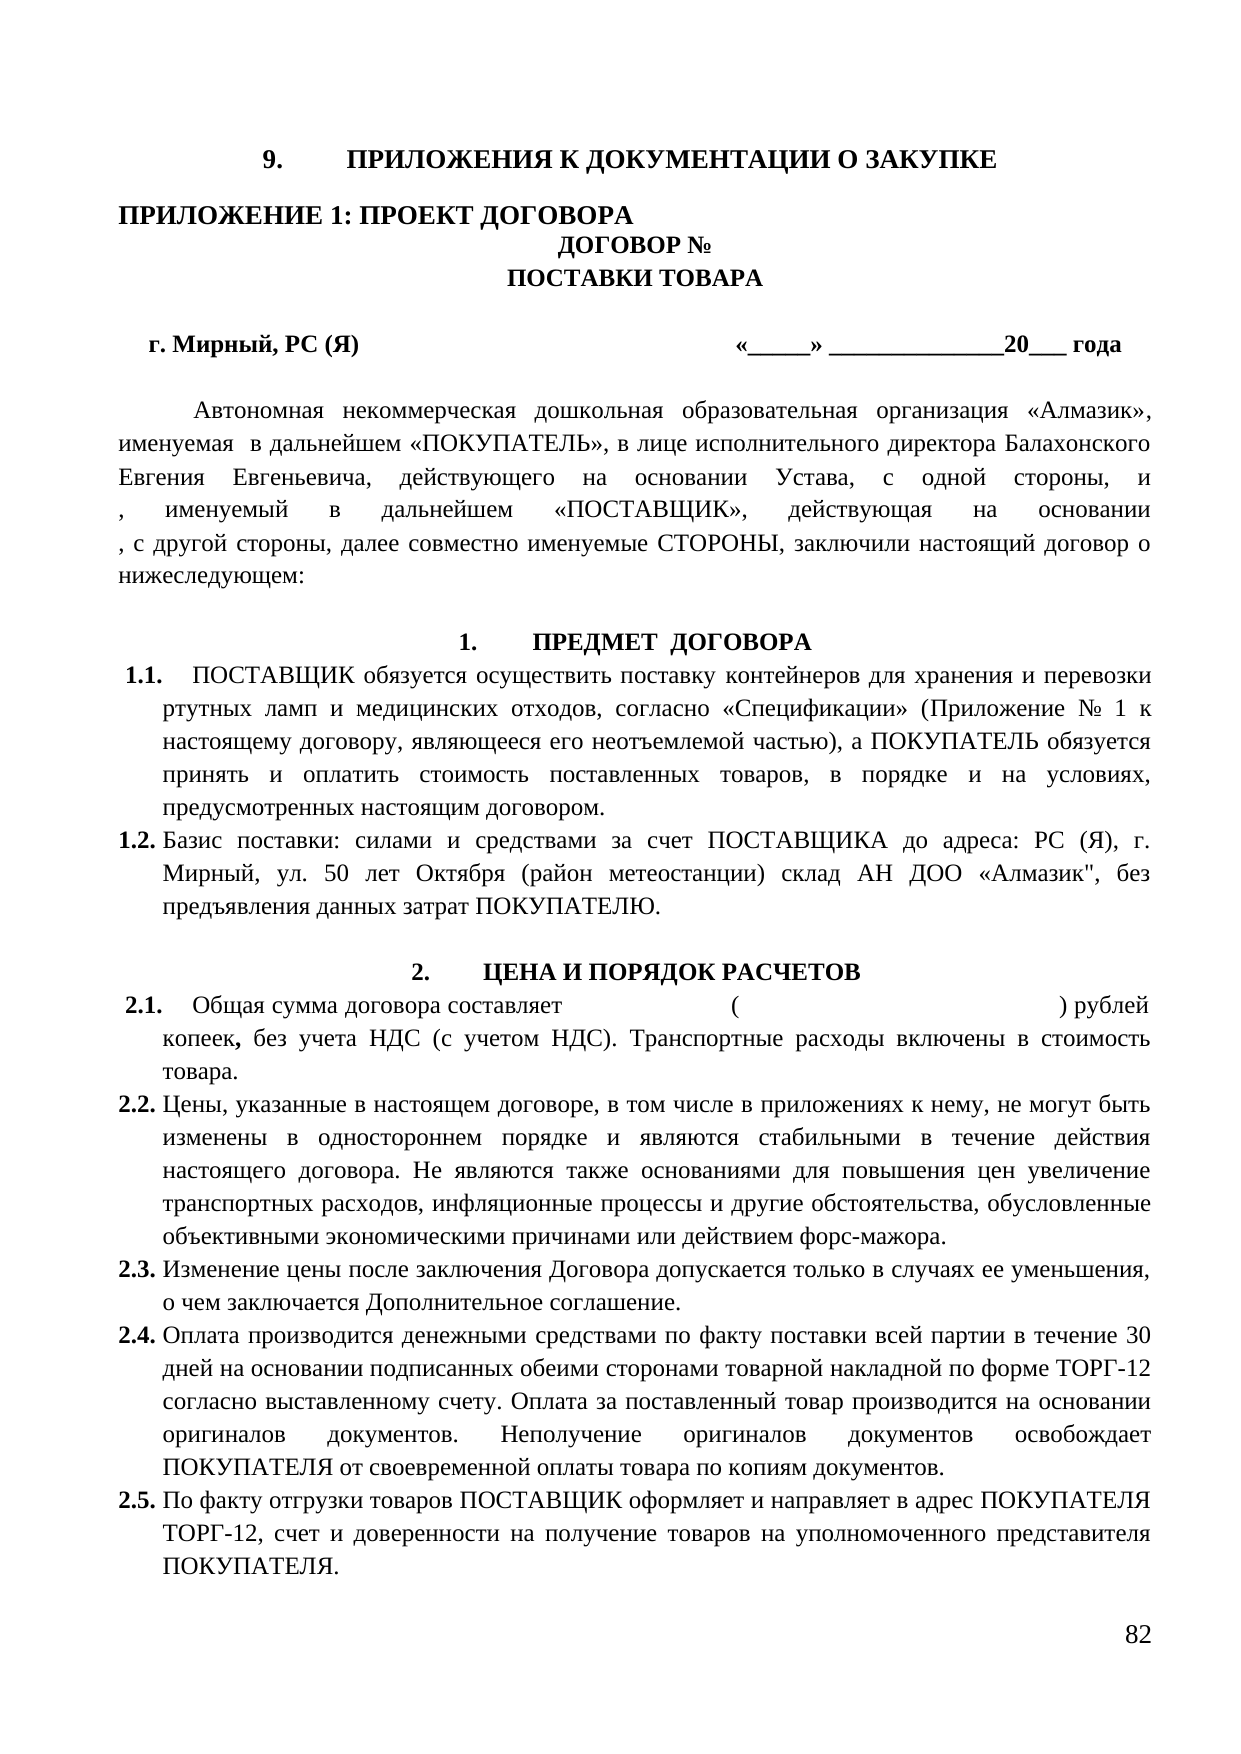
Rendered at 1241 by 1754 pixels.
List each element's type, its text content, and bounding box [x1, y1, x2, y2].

list ПРИЛОЖЕНИЕ 1: ПРОЕКТ ДОГОВОРА [118, 199, 1152, 230]
list Оплата производится денежными средствами по факту поставки всей партии в течение 30 дней на основании подписанных обеими сторонами товарной накладной по форме ТОРГ-12 согласно выставленному счету. Оплата за поставленный товар производится на основании оригиналов документов. Неполучение оригиналов документов освобождает ПОКУПАТЕЛЯ от своевременной оплаты товара по копиям документов. [118, 1320, 1152, 1481]
list Общая сумма договора составляет ( ) рублей копеек, без учета НДС (с учетом НДС). Транспортные расходы включены в стоимость товара. [125, 990, 1152, 1085]
list ЦЕНА И ПОРЯДОК РАСЧЕТОВ [119, 957, 1152, 986]
list ПОСТАВЩИК обязуется осуществить поставку контейнеров для хранения и перевозки ртутных ламп и медицинских отходов, согласно «Спецификации» (Приложение № 1 к настоящему договору, являющееся его неотъемлемой частью), а ПОКУПАТЕЛЬ обязуется принять и оплатить стоимость поставленных товаров, в порядке и на условиях, предусмотренных настоящим договором. [125, 660, 1152, 821]
list Цены, указанные в настоящем договоре, в том числе в приложениях к нему, не могут быть изменены в одностороннем порядке и являются стабильными в течение действия настоящего договора. Не являются также основаниями для повышения цен увеличение транспортных расходов, инфляционные процессы и другие обстоятельства, обусловленные объективными экономическими причинами или действием форс-мажора. [118, 1089, 1152, 1250]
text г. Мирный, РС (Я) «_____» ______________20___ года [118, 329, 1152, 358]
text ПОСТАВКИ ТОВАРА [118, 263, 1152, 292]
text ДОГОВОР № [118, 230, 1152, 259]
list По факту отгрузки товаров ПОСТАВЩИК оформляет и направляет в адрес ПОКУПАТЕЛЯ ТОРГ-12, счет и доверенности на получение товаров на уполномоченного представителя ПОКУПАТЕЛЯ. [118, 1485, 1152, 1580]
list Базис поставки: силами и средствами за счет ПОСТАВЩИКА до адреса: РС (Я), г. Мирный, ул. 50 лет Октября (район метеостанции) склад АН ДОО «Алмазик", без предъявления данных затрат ПОКУПАТЕЛЮ. [118, 825, 1152, 919]
text Автономная некоммерческая дошкольная образовательная организация «Алмазик», именуемая в дальнейшем «ПОКУПАТЕЛЬ», в лице исполнительного директора Балахонского Евгения Евгеньевича, действующего на основании Устава, с одной стороны, и , именуемый в дальнейшем «ПОСТАВЩИК», действующая на основании , с другой стороны, далее совместно именуемые СТОРОНЫ, заключили настоящий договор о нижеследующем: [118, 396, 1152, 589]
list ПРЕДМЕТ ДОГОВОРА [118, 627, 1152, 655]
list Изменение цены после заключения Договора допускается только в случаях ее уменьшения, о чем заключается Дополнительное соглашение. [118, 1254, 1152, 1316]
text Приложения к документации о закупке [118, 143, 1152, 174]
